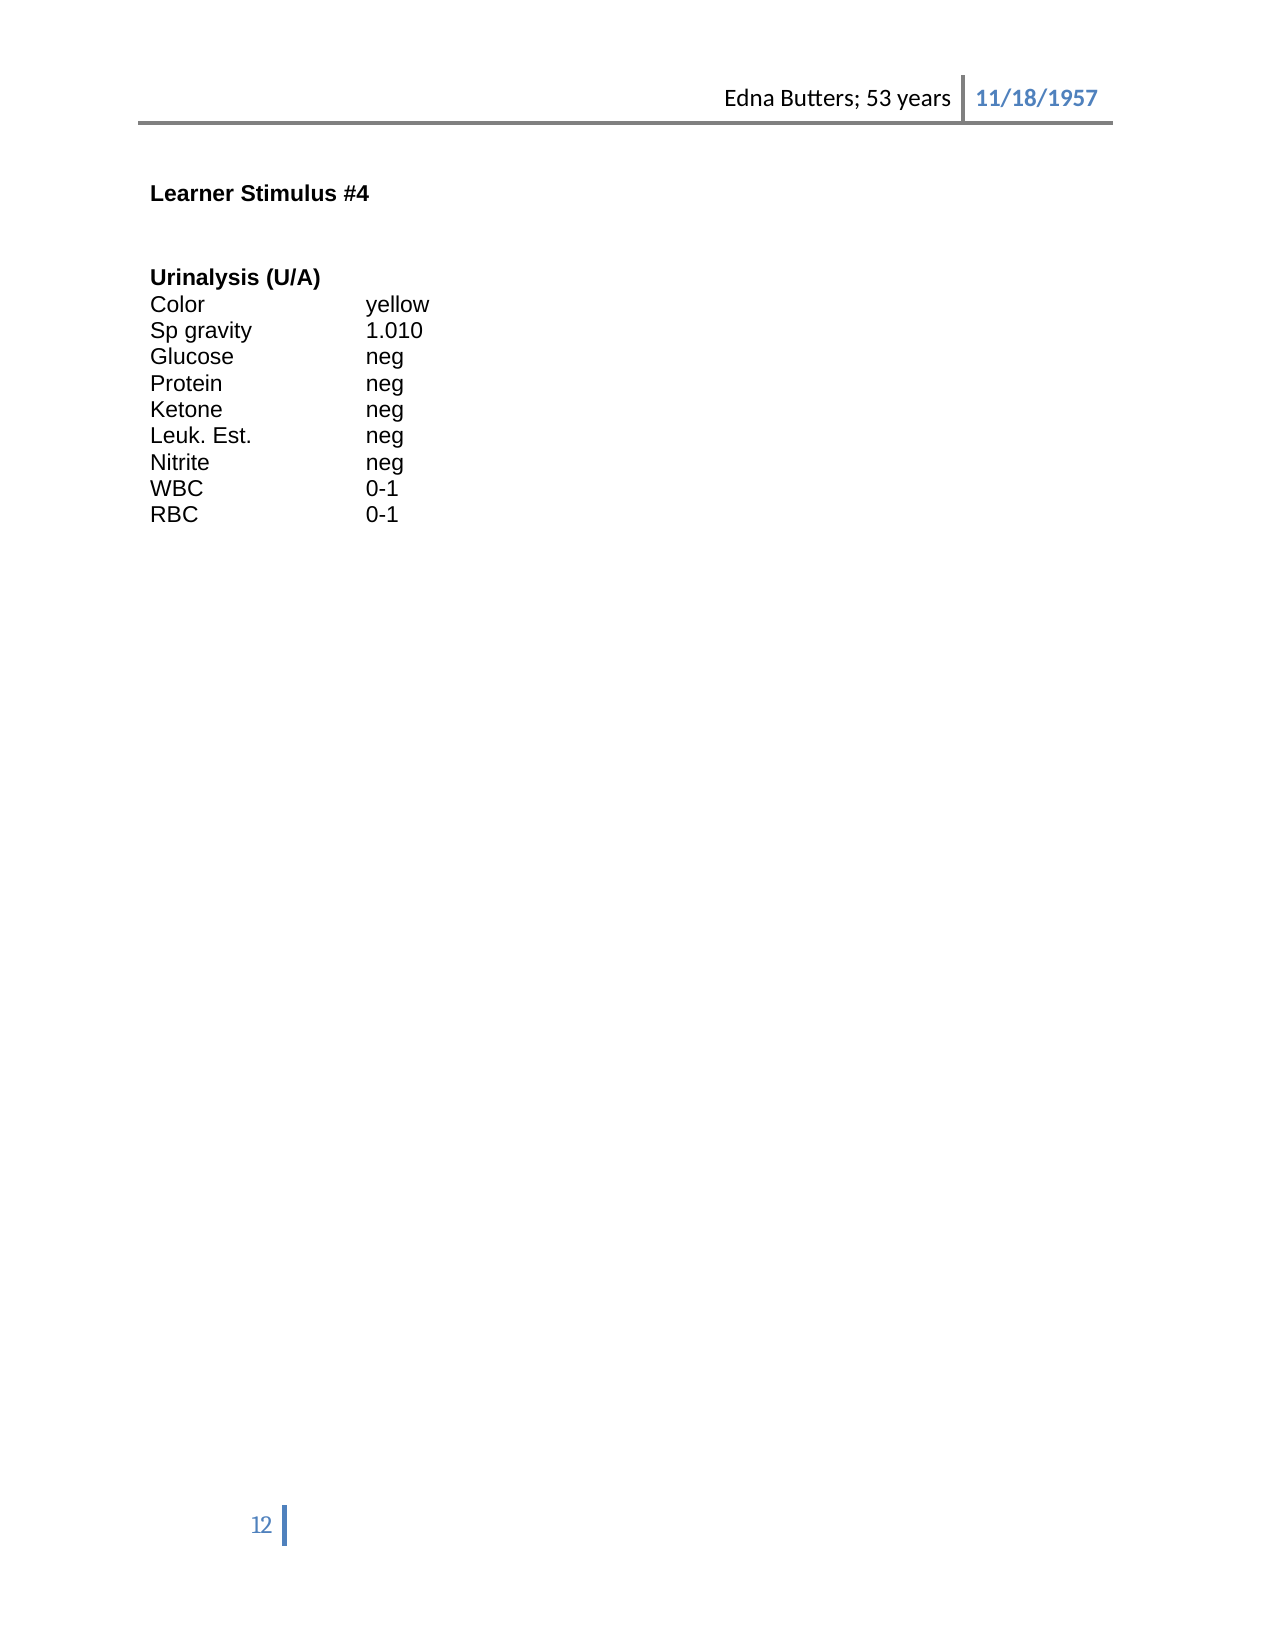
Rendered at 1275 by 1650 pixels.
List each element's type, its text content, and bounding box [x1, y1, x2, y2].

text RBC 0-1 [150, 501, 1125, 528]
text Protein neg [150, 369, 1125, 396]
text Color yellow [150, 291, 1125, 317]
text WBC 0-1 [150, 475, 1125, 501]
text Leuk. Est. neg [150, 422, 1200, 449]
text Glucose neg [150, 343, 1125, 369]
text Urinalysis (U/A) [150, 264, 1125, 291]
text Nitrite neg [150, 449, 1125, 475]
text Sp gravity 1.010 [150, 317, 1125, 343]
text Ketone neg [150, 396, 1125, 422]
text Learner Stimulus #4 [150, 180, 1125, 207]
